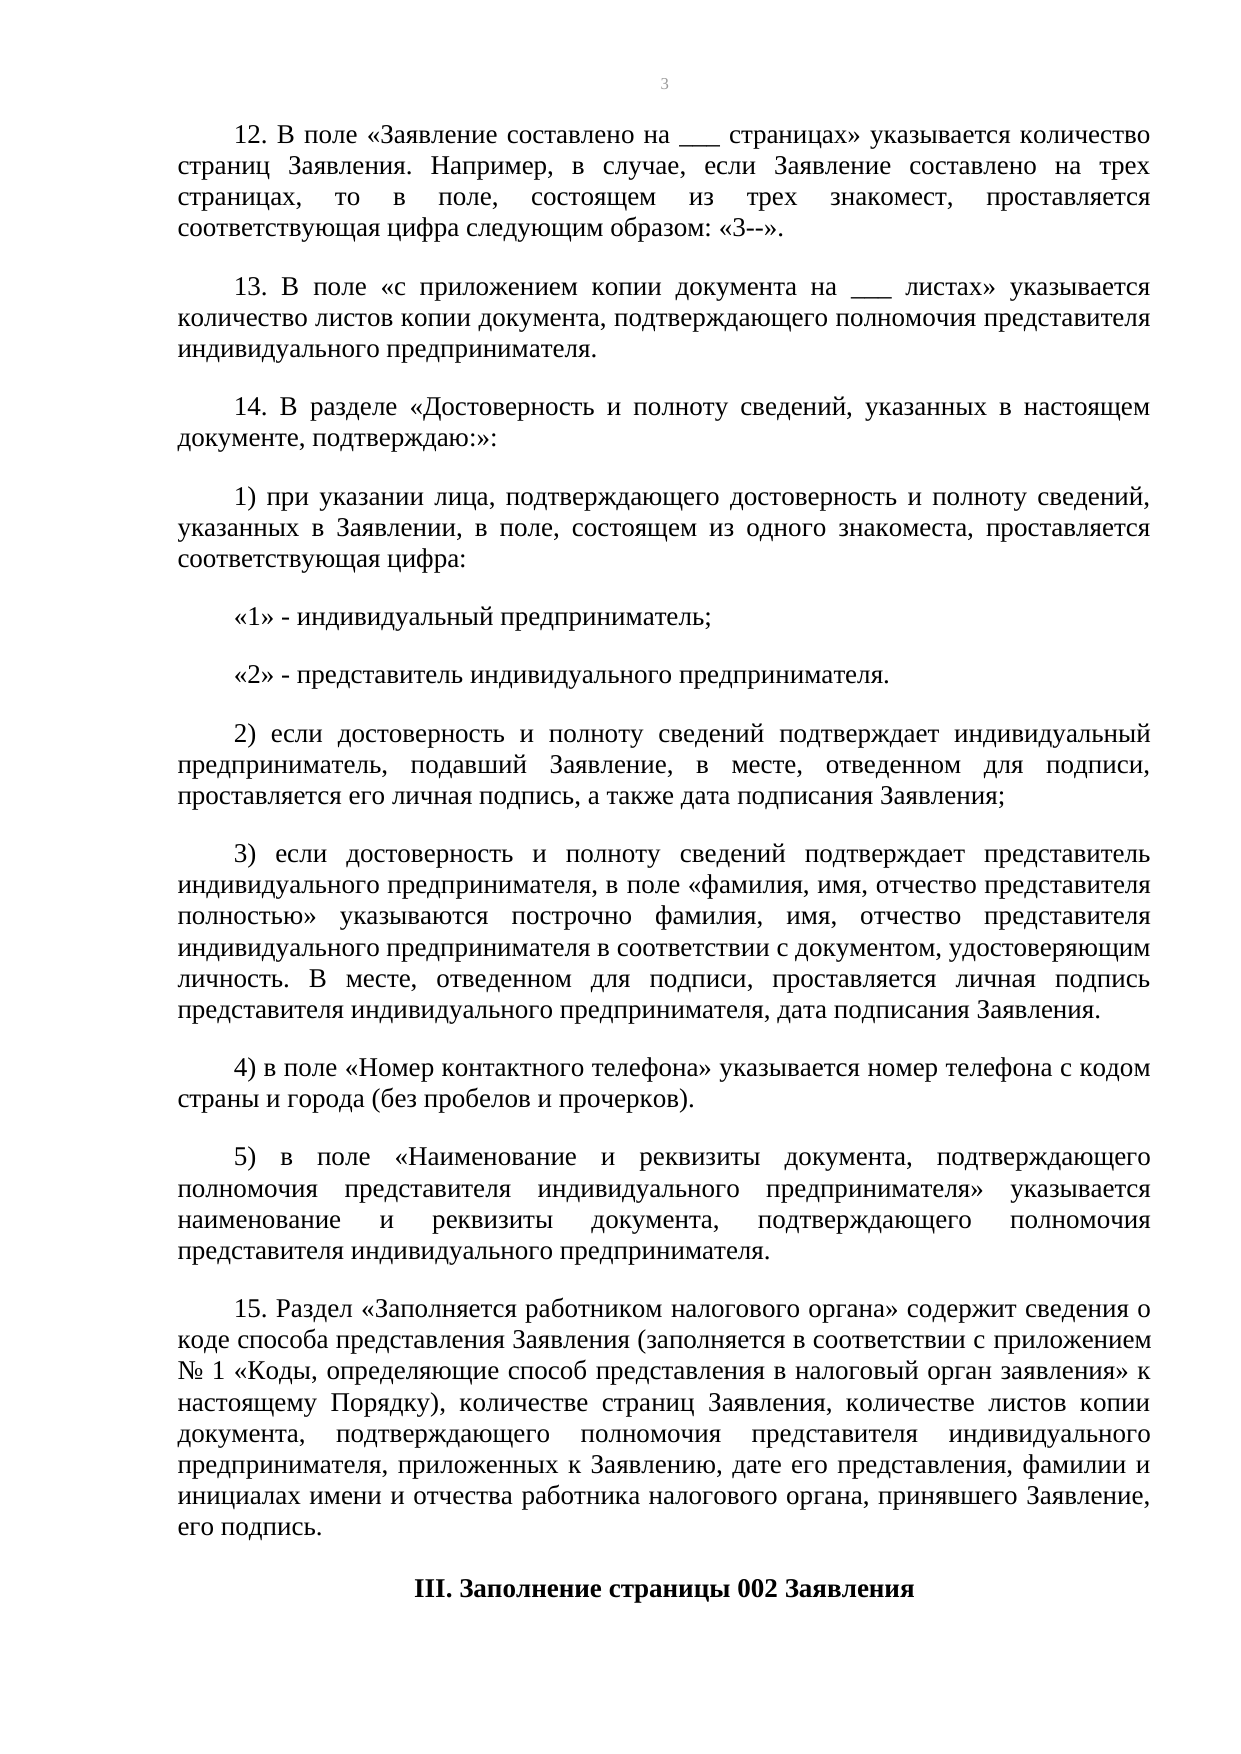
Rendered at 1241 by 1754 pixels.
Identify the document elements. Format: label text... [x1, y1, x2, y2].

text III. Заполнение страницы 002 Заявления [177, 1572, 1152, 1604]
text 2) если достоверность и полноту сведений подтверждает индивидуальный предприниматель, подавший Заявление, в месте, отведенном для подписи, проставляется его личная подпись, а также дата подписания Заявления; [177, 717, 1152, 810]
text 14. В разделе «Достоверность и полноту сведений, указанных в настоящем документе, подтверждаю:»: [177, 390, 1152, 453]
text 13. В поле «с приложением копии документа на ___ листах» указывается количество листов копии документа, подтверждающего полномочия представителя индивидуального предпринимателя. [177, 270, 1152, 363]
text 1) при указании лица, подтверждающего достоверность и полноту сведений, указанных в Заявлении, в поле, состоящем из одного знакоместа, проставляется соответствующая цифра: [177, 480, 1152, 573]
text «1» - индивидуальный предприниматель; [177, 600, 1152, 631]
text 4) в поле «Номер контактного телефона» указывается номер телефона с кодом страны и города (без пробелов и прочерков). [177, 1051, 1152, 1113]
text 3) если достоверность и полноту сведений подтверждает представитель индивидуального предпринимателя, в поле «фамилия, имя, отчество представителя полностью» указываются построчно фамилия, имя, отчество представителя индивидуального предпринимателя в соответствии с документом, удостоверяющим личность. В месте, отведенном для подписи, проставляется личная подпись представителя индивидуального предпринимателя, дата подписания Заявления. [177, 837, 1152, 1024]
text 12. В поле «Заявление составлено на ___ страницах» указывается количество страниц Заявления. Например, в случае, если Заявление составлено на трех страницах, то в поле, состоящем из трех знакомест, проставляется соответствующая цифра следующим образом: «3--». [177, 118, 1152, 243]
text 5) в поле «Наименование и реквизиты документа, подтверждающего полномочия представителя индивидуального предпринимателя» указывается наименование и реквизиты документа, подтверждающего полномочия представителя индивидуального предпринимателя. [177, 1141, 1152, 1265]
text «2» - представитель индивидуального предпринимателя. [177, 658, 1152, 689]
text 15. Раздел «Заполняется работником налогового органа» содержит сведения о коде способа представления Заявления (заполняется в соответствии с приложением № 1 «Коды, определяющие способ представления в налоговый орган заявления» к настоящему Порядку), количестве страниц Заявления, количестве листов копии документа, подтверждающего полномочия представителя индивидуального предпринимателя, приложенных к Заявлению, дате его представления, фамилии и инициалах имени и отчества работника налогового органа, принявшего Заявление, его подпись. [177, 1292, 1152, 1541]
